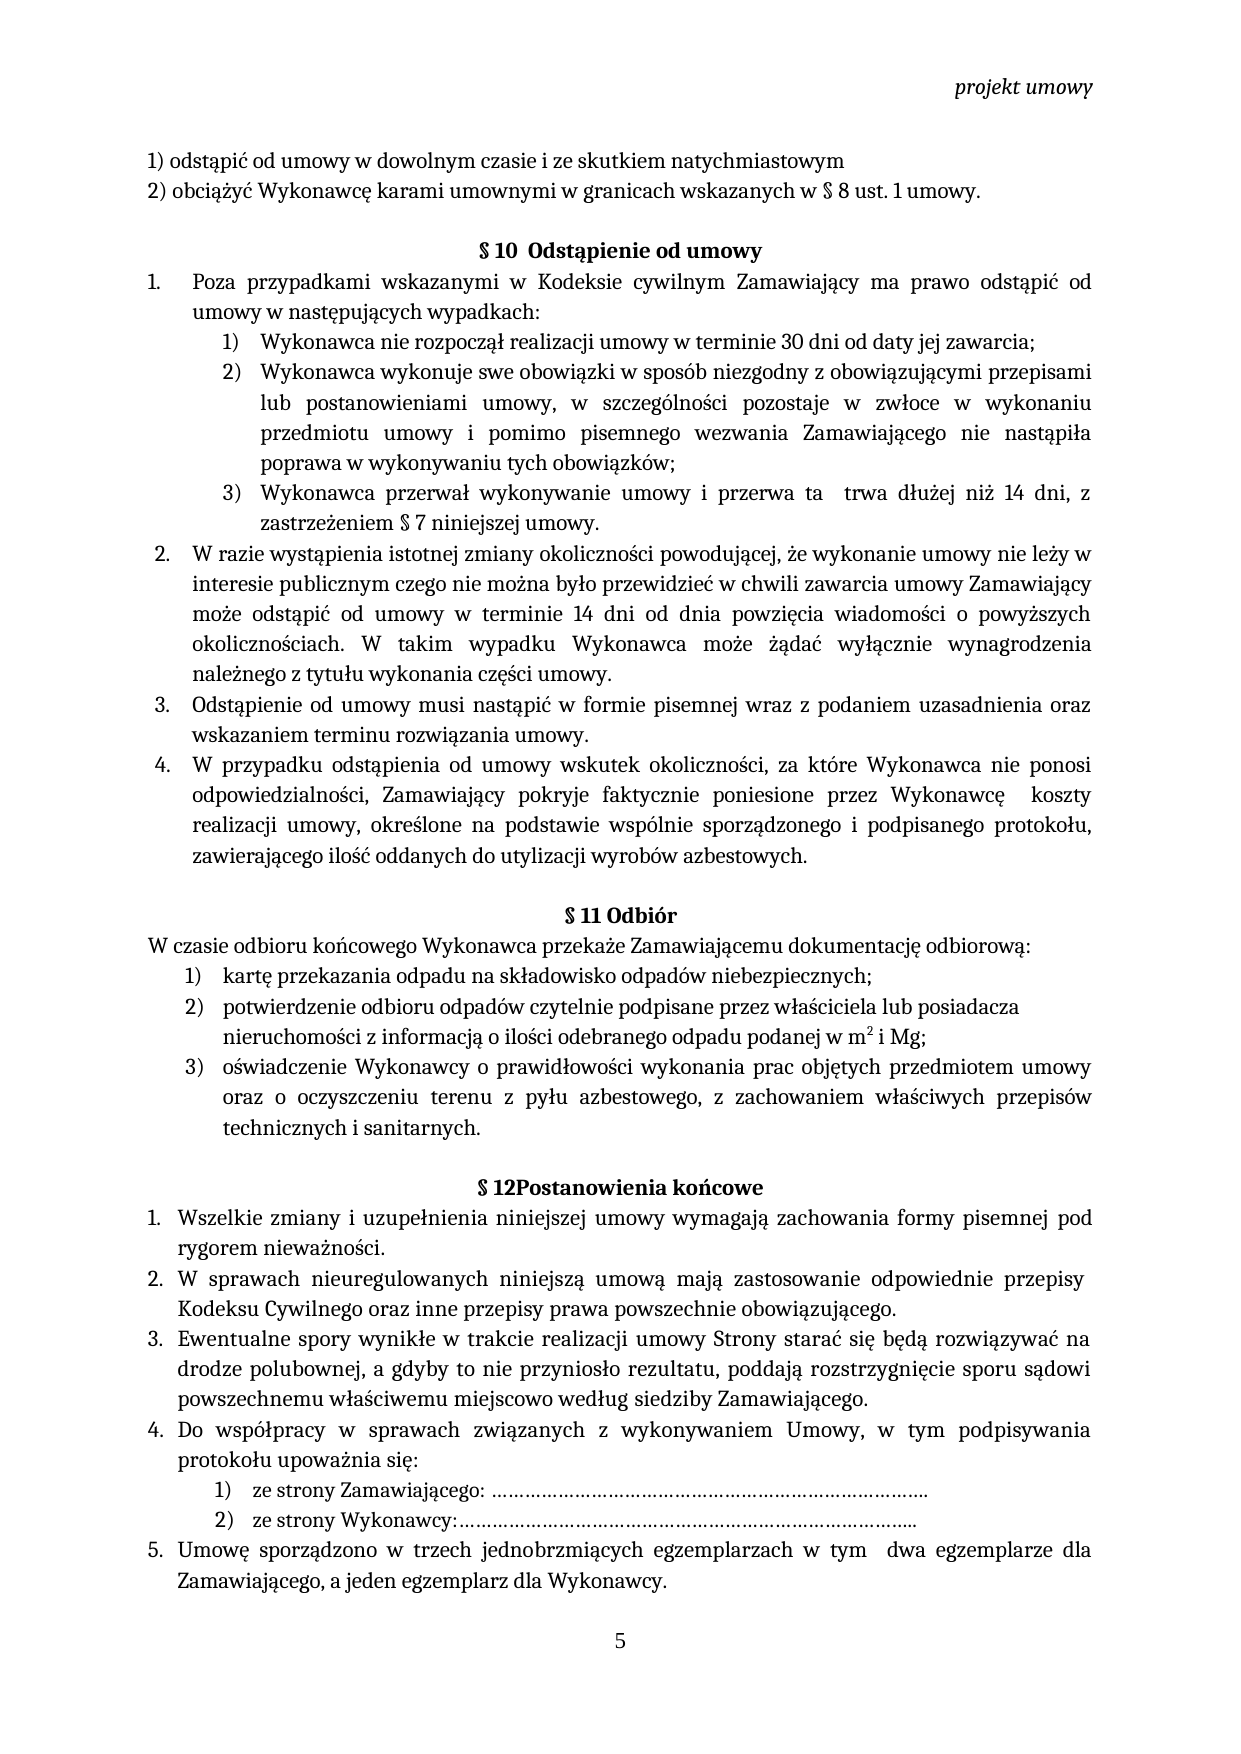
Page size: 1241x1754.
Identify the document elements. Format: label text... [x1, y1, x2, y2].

text 1) odstąpić od umowy w dowolnym czasie i ze skutkiem natychmiastowym [148, 148, 1093, 174]
list W sprawach nieuregulowanych niniejszą umową mają zastosowanie odpowiednie przepisy Kodeksu Cywilnego oraz inne przepisy prawa powszechnie obowiązującego. [148, 1265, 1086, 1322]
list potwierdzenie odbioru odpadów czytelnie podpisane przez właściciela lub posiadacza nieruchomości z informacją o ilości odebranego odpadu podanej w m2 i Mg; [185, 993, 1093, 1050]
list ze strony Wykonawcy:……………………………………………………………………….. [215, 1507, 1093, 1533]
list § 11 Odbiór [148, 903, 1093, 929]
list Wykonawca wykonuje swe obowiązki w sposób niezgodny z obowiązującymi przepisami lub postanowieniami umowy, w szczególności pozostaje w zwłoce w wykonaniu przedmiotu umowy i pomimo pisemnego wezwania Zamawiającego nie nastąpiła poprawa w wykonywaniu tych obowiązków; [223, 359, 1093, 476]
list oświadczenie Wykonawcy o prawidłowości wykonania prac objętych przedmiotem umowy oraz o oczyszczeniu terenu z pyłu azbestowego, z zachowaniem właściwych przepisów technicznych i sanitarnych. [185, 1054, 1093, 1141]
list W przypadku odstąpienia od umowy wskutek okoliczności, za które Wykonawca nie ponosi odpowiedzialności, Zamawiający pokryje faktycznie poniesione przez Wykonawcę koszty realizacji umowy, określone na podstawie wspólnie sporządzonego i podpisanego protokołu, zawierającego ilość oddanych do utylizacji wyrobów azbestowych. [154, 752, 1093, 869]
list Do współpracy w sprawach związanych z wykonywaniem Umowy, w tym podpisywania protokołu upoważnia się: [148, 1416, 1093, 1473]
list § 10 Odstąpienie od umowy [148, 238, 1093, 264]
list Odstąpienie od umowy musi nastąpić w formie pisemnej wraz z podaniem uzasadnienia oraz wskazaniem terminu rozwiązania umowy. [154, 691, 1093, 748]
list W razie wystąpienia istotnej zmiany okoliczności powodującej, że wykonanie umowy nie leży w interesie publicznym czego nie można było przewidzieć w chwili zawarcia umowy Zamawiający może odstąpić od umowy w terminie 14 dni od dnia powzięcia wiadomości o powyższych okolicznościach. W takim wypadku Wykonawca może żądać wyłącznie wynagrodzenia należnego z tytułu wykonania części umowy. [154, 540, 1093, 687]
list Wykonawca przerwał wykonywanie umowy i przerwa ta trwa dłużej niż 14 dni, z zastrzeżeniem § 7 niniejszej umowy. [223, 480, 1093, 536]
list Umowę sporządzono w trzech jednobrzmiących egzemplarzach w tym dwa egzemplarze dla Zamawiającego, a jeden egzemplarz dla Wykonawcy. [148, 1537, 1093, 1594]
list § 12Postanowienia końcowe [148, 1175, 1093, 1201]
list Ewentualne spory wynikłe w trakcie realizacji umowy Strony starać się będą rozwiązywać na drodze polubownej, a gdyby to nie przyniosło rezultatu, poddają rozstrzygnięcie sporu sądowi powszechnemu właściwemu miejscowo według siedziby Zamawiającego. [148, 1326, 1093, 1412]
list Wszelkie zmiany i uzupełnienia niniejszej umowy wymagają zachowania formy pisemnej pod rygorem nieważności. [148, 1205, 1093, 1261]
list ze strony Zamawiającego: ……………………………………………………………………. [215, 1477, 1093, 1503]
list Poza przypadkami wskazanymi w Kodeksie cywilnym Zamawiający ma prawo odstąpić od umowy w następujących wypadkach: [148, 268, 1093, 325]
list Wykonawca nie rozpoczął realizacji umowy w terminie 30 dni od daty jej zawarcia; [223, 329, 1093, 355]
text 2) obciążyć Wykonawcę karami umownymi w granicach wskazanych w § 8 ust. 1 umowy. [148, 178, 1093, 204]
text W czasie odbioru końcowego Wykonawca przekaże Zamawiającemu dokumentację odbiorową: [148, 933, 1093, 959]
list kartę przekazania odpadu na składowisko odpadów niebezpiecznych; [185, 963, 1093, 989]
